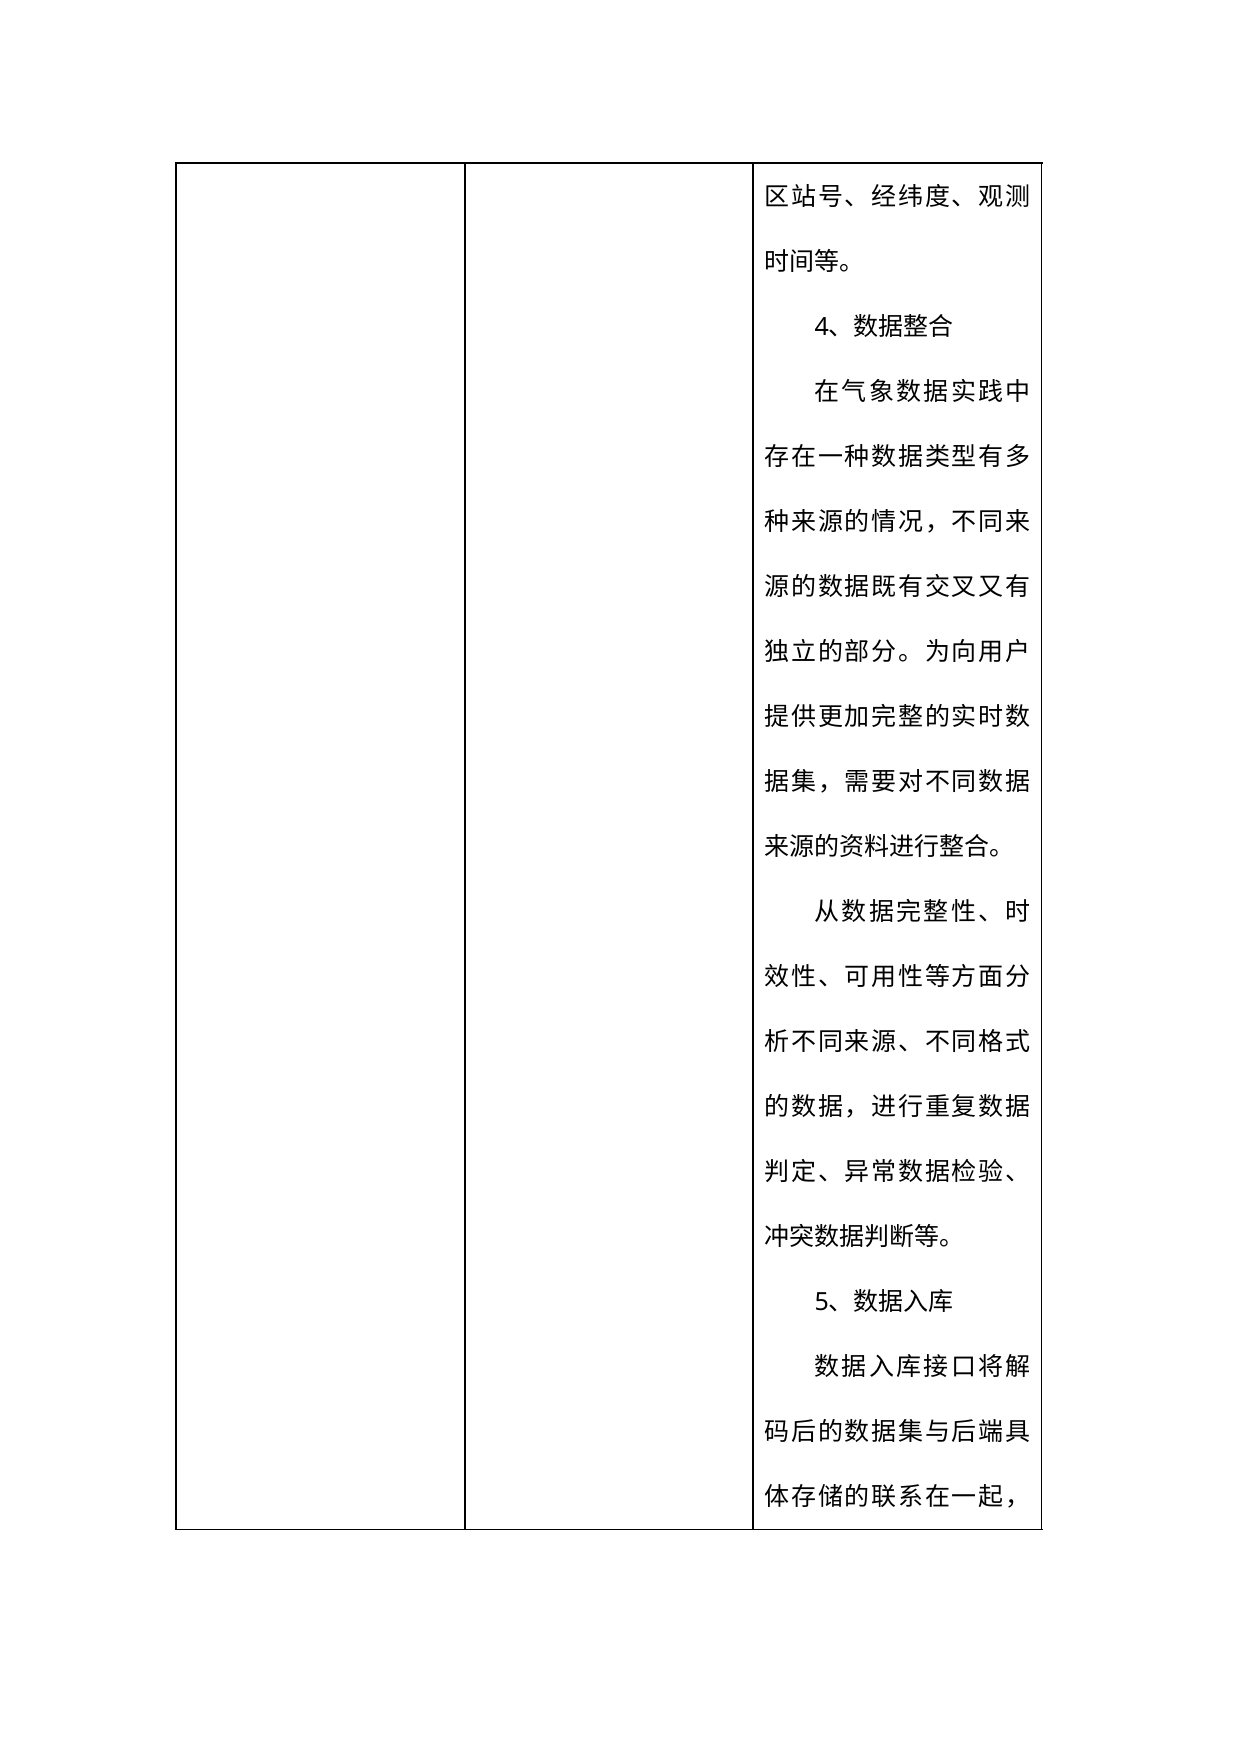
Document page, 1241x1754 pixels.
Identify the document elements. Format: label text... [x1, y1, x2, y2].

table_cell 1 [177, 164, 464, 1528]
table_cell [466, 164, 752, 1528]
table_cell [754, 164, 1041, 1528]
